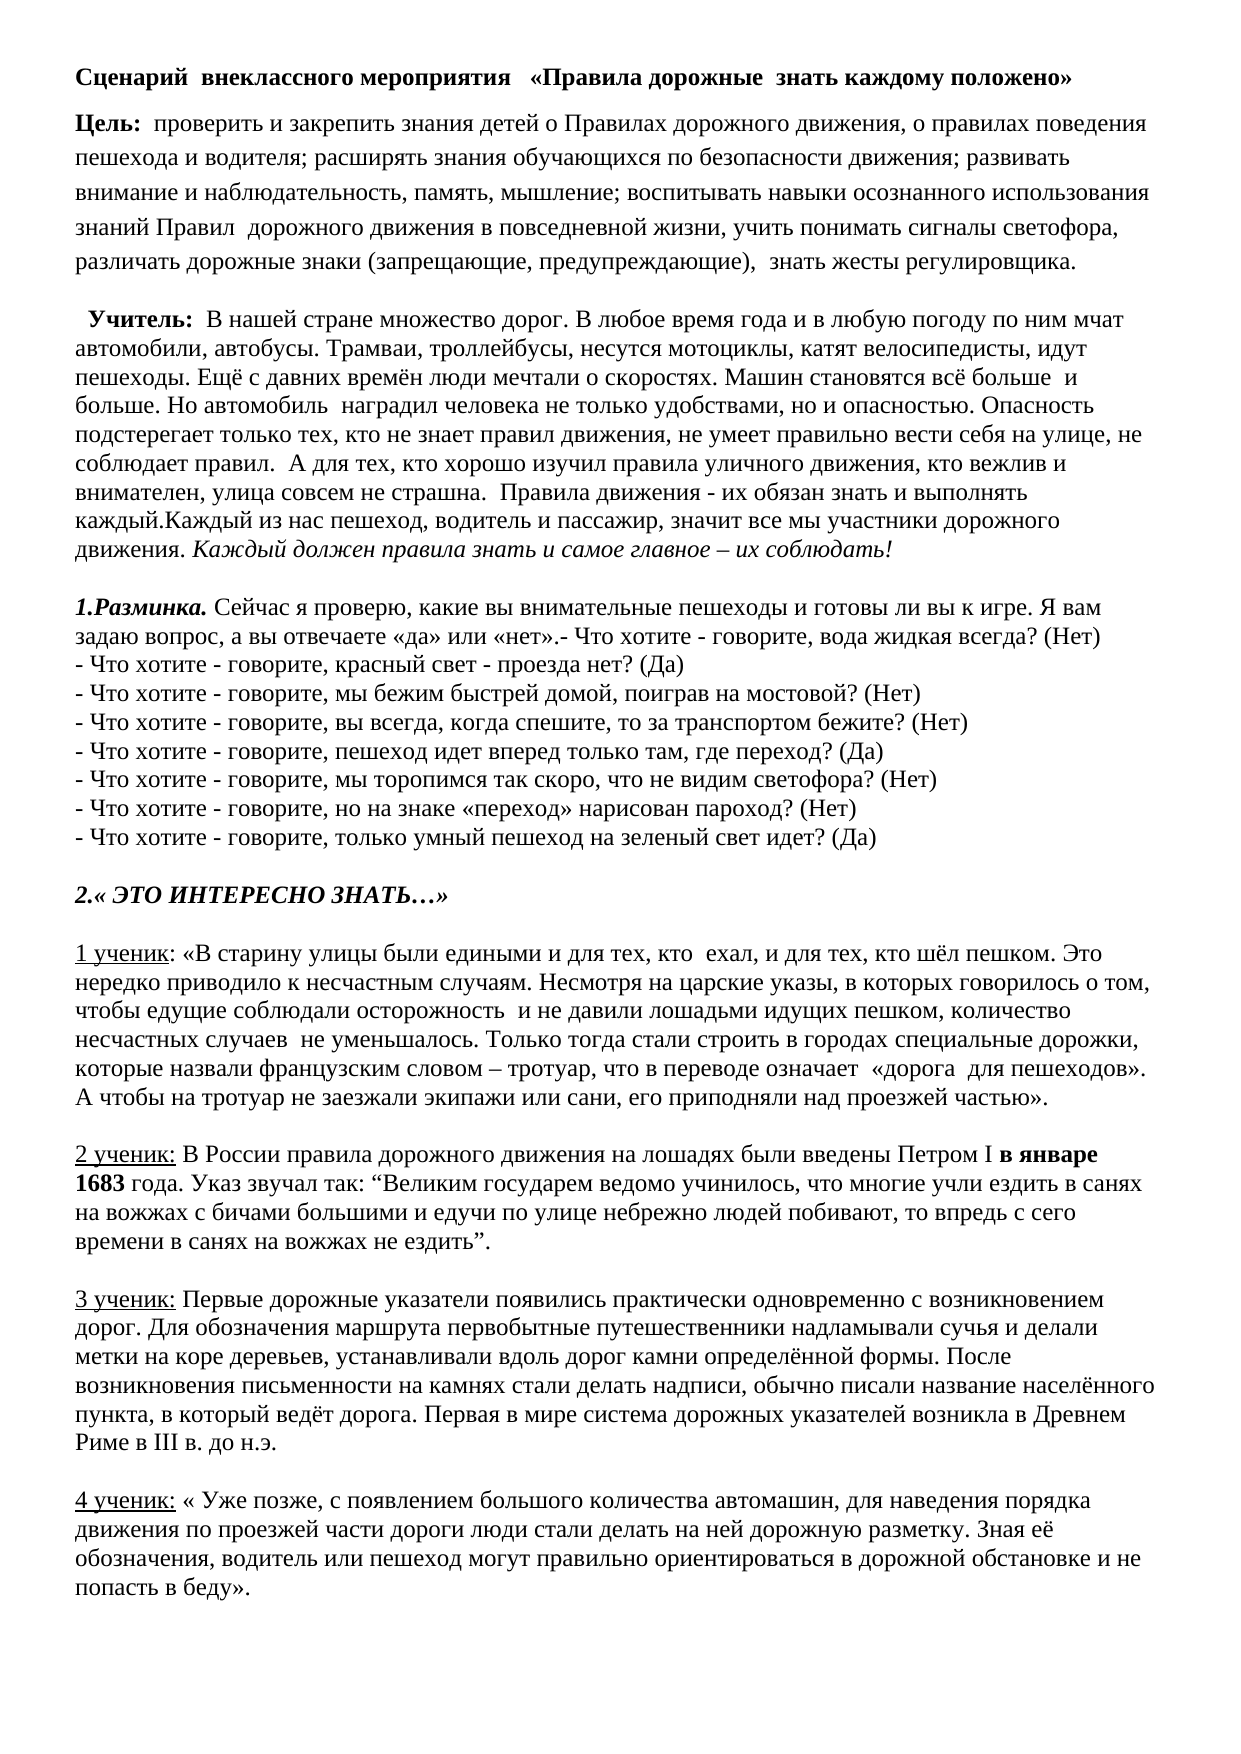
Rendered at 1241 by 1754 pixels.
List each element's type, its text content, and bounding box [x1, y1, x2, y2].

text 3 ученик: Первые дорожные указатели появились практически одновременно с возникновением дорог. Для обозначения маршрута первобытные путешественники надламывали сучья и делали метки на коре деревьев, устанавливали вдоль дорог камни определённой формы. После возникновения письменности на камнях стали делать надписи, обычно писали название населённого пункта, в который ведёт дорога. Первая в мире система дорожных указателей возникла в Древнем Риме в III в. до н.э. [75, 1284, 1165, 1456]
text Цель: проверить и закрепить знания детей о Правилах дорожного движения, о правилах поведения пешехода и водителя; расширять знания обучающихся по безопасности движения; развивать внимание и наблюдательность, память, мышление; воспитывать навыки осознанного использования знаний Правил дорожного движения в повседневной жизни, учить понимать сигналы светофора, различать дорожные знаки (запрещающие, предупреждающие), знать жесты регулировщика. [75, 102, 1165, 275]
text 1 ученик: «В старину улицы были едиными и для тех, кто ехал, и для тех, кто шёл пешком. Это нередко приводило к несчастным случаям. Несмотря на царские указы, в которых говорилось о том, чтобы едущие соблюдали осторожность и не давили лошадьми идущих пешком, количество несчастных случаев не уменьшалось. Только тогда стали строить в городах специальные дорожки, которые назвали французским словом – тротуар, что в переводе означает «дорога для пешеходов». А чтобы на тротуар не заезжали экипажи или сани, его приподняли над проезжей частью». [75, 938, 1165, 1110]
text 2 ученик: В России правила дорожного движения на лошадях были введены Петром I в январе 1683 года. Указ звучал так: “Великим государем ведомо учинилось, что многие учли ездить в санях на вожжах с бичами большими и едучи по улице небрежно людей побивают, то впредь с сего времени в санях на вожжах не ездить”. [75, 1139, 1165, 1254]
text 2.« ЭТО ИНТЕРЕСНО ЗНАТЬ…» [75, 880, 1165, 909]
text 1.Разминка. Сейчас я проверю, какие вы внимательные пешеходы и готовы ли вы к игре. Я вам задаю вопрос, а вы отвечаете «да» или «нет».- Что хотите - говорите, вода жидкая всегда? (Нет) - Что хотите - говорите, красный свет - проезда нет? (Да) - Что хотите - говорите, мы бежим быстрей домой, поиграв на мостовой? (Нет) - Что хотите - говорите, вы всегда, когда спешите, то за транспортом бежите? (Нет) - Что хотите - говорите, пешеход идет вперед только там, где переход? (Да) - Что хотите - говорите, мы торопимся так скоро, что не видим светофора? (Нет) - Что хотите - говорите, но на знаке «переход» нарисован пароход? (Нет) - Что хотите - говорите, только умный пешеход на зеленый свет идет? (Да) [75, 592, 1165, 851]
text Сценарий внеклассного мероприятия «Правила дорожные знать каждому положено» [75, 56, 1165, 91]
text 4 ученик: « Уже позже, с появлением большого количества автомашин, для наведения порядка движения по проезжей части дороги люди стали делать на ней дорожную разметку. Зная её обозначения, водитель или пешеход могут правильно ориентироваться в дорожной обстановке и не попасть в беду». [75, 1485, 1165, 1600]
text Учитель: В нашей стране множество дорог. В любое время года и в любую погоду по ним мчат автомобили, автобусы. Трамваи, троллейбусы, несутся мотоциклы, катят велосипедисты, идут пешеходы. Ещё с давних времён люди мечтали о скоростях. Машин становятся всё больше и больше. Но автомобиль наградил человека не только удобствами, но и опасностью. Опасность подстерегает только тех, кто не знает правил движения, не умеет правильно вести себя на улице, не соблюдает правил. А для тех, кто хорошо изучил правила уличного движения, кто вежлив и внимателен, улица совсем не страшна. Правила движения - их обязан знать и выполнять каждый.Каждый из нас пешеход, водитель и пассажир, значит все мы участники дорожного движения. Каждый должен правила знать и самое главное – их соблюдать! [75, 304, 1165, 563]
